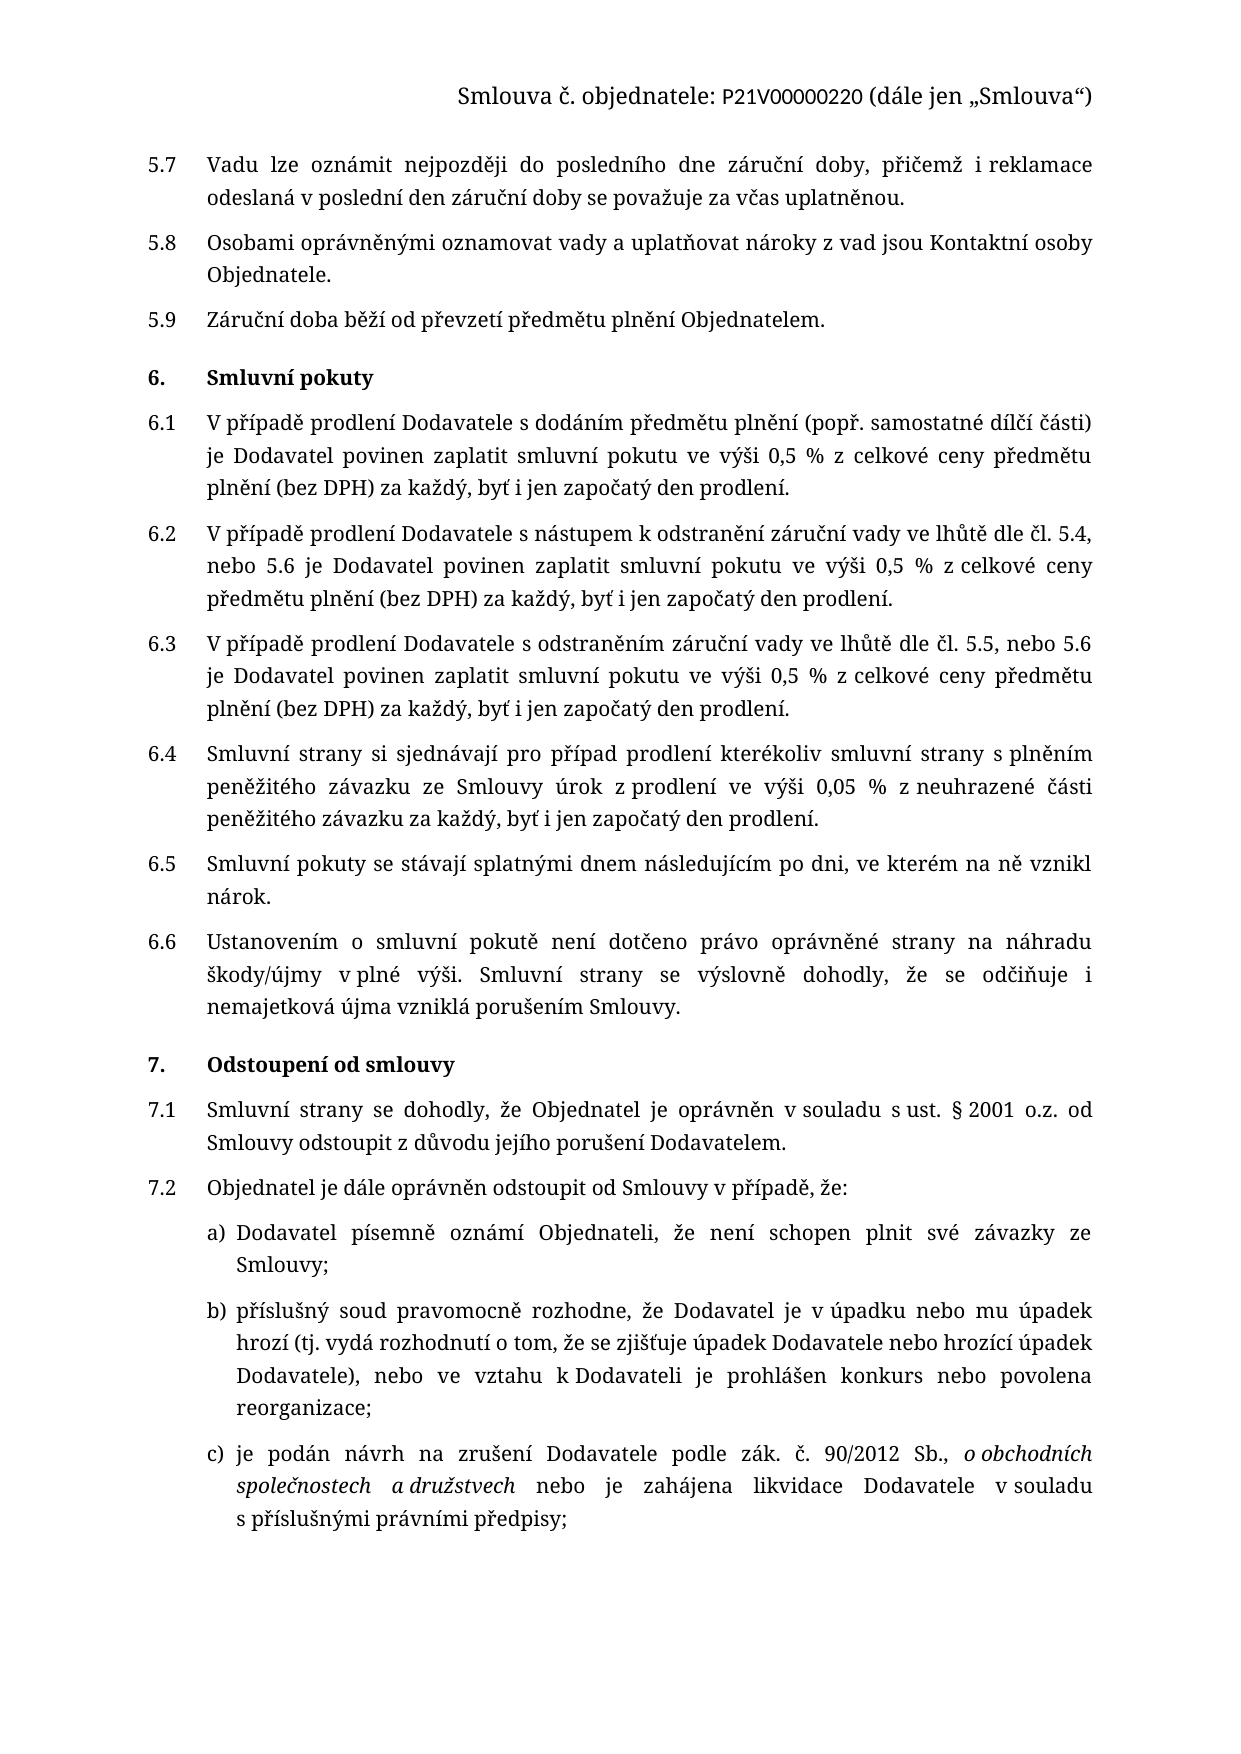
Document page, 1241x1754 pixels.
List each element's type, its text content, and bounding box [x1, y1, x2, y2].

list Ustanovením o smluvní pokutě není dotčeno právo oprávněné strany na náhradu škody/újmy v plné výši. Smluvní strany se výslovně dohodly, že se odčiňuje i nemajetková újma vzniklá porušením Smlouvy. [148, 927, 1093, 1021]
list Smluvní strany si sjednávají pro případ prodlení kterékoliv smluvní strany s plněním peněžitého závazku ze Smlouvy úrok z prodlení ve výši 0,05 % z neuhrazené části peněžitého závazku za každý, byť i jen započatý den prodlení. [148, 739, 1093, 833]
list V případě prodlení Dodavatele s odstraněním záruční vady ve lhůtě dle čl. 5.5, nebo 5.6 je Dodavatel povinen zaplatit smluvní pokutu ve výši 0,5 % z celkové ceny předmětu plnění (bez DPH) za každý, byť i jen započatý den prodlení. [148, 629, 1093, 723]
list Dodavatel písemně oznámí Objednateli, že není schopen plnit své závazky ze Smlouvy; [207, 1218, 1093, 1279]
list Odstoupení od smlouvy [148, 1050, 1093, 1078]
list Smluvní pokuty [148, 363, 1093, 392]
list Záruční doba běží od převzetí předmětu plnění Objednatelem. [148, 306, 1093, 334]
list Vadu lze oznámit nejpozději do posledního dne záruční doby, přičemž i reklamace odeslaná v poslední den záruční doby se považuje za včas uplatněnou. [148, 150, 1093, 211]
list Smluvní pokuty se stávají splatnými dnem následujícím po dni, ve kterém na ně vznikl nárok. [148, 849, 1093, 911]
list V případě prodlení Dodavatele s dodáním předmětu plnění (popř. samostatné dílčí části) je Dodavatel povinen zaplatit smluvní pokutu ve výši 0,5 % z celkové ceny předmětu plnění (bez DPH) za každý, byť i jen započatý den prodlení. [148, 408, 1093, 502]
list je podán návrh na zrušení Dodavatele podle zák. č. 90/2012 Sb., o obchodních společnostech a družstvech nebo je zahájena likvidace Dodavatele v souladu s příslušnými právními předpisy; [207, 1439, 1093, 1532]
list V případě prodlení Dodavatele s nástupem k odstranění záruční vady ve lhůtě dle čl. 5.4, nebo 5.6 je Dodavatel povinen zaplatit smluvní pokutu ve výši 0,5 % z celkové ceny předmětu plnění (bez DPH) za každý, byť i jen započatý den prodlení. [148, 519, 1093, 612]
list Osobami oprávněnými oznamovat vady a uplatňovat nároky z vad jsou Kontaktní osoby Objednatele. [148, 228, 1093, 289]
list Objednatel je dále oprávněn odstoupit od Smlouvy v případě, že: [148, 1173, 1093, 1201]
list Smluvní strany se dohodly, že Objednatel je oprávněn v souladu s ust. § 2001 o.z. od Smlouvy odstoupit z důvodu jejího porušení Dodavatelem. [148, 1095, 1093, 1156]
list příslušný soud pravomocně rozhodne, že Dodavatel je v úpadku nebo mu úpadek hrozí (tj. vydá rozhodnutí o tom, že se zjišťuje úpadek Dodavatele nebo hrozící úpadek Dodavatele), nebo ve vztahu k Dodavateli je prohlášen konkurs nebo povolena reorganizace; [207, 1296, 1093, 1422]
